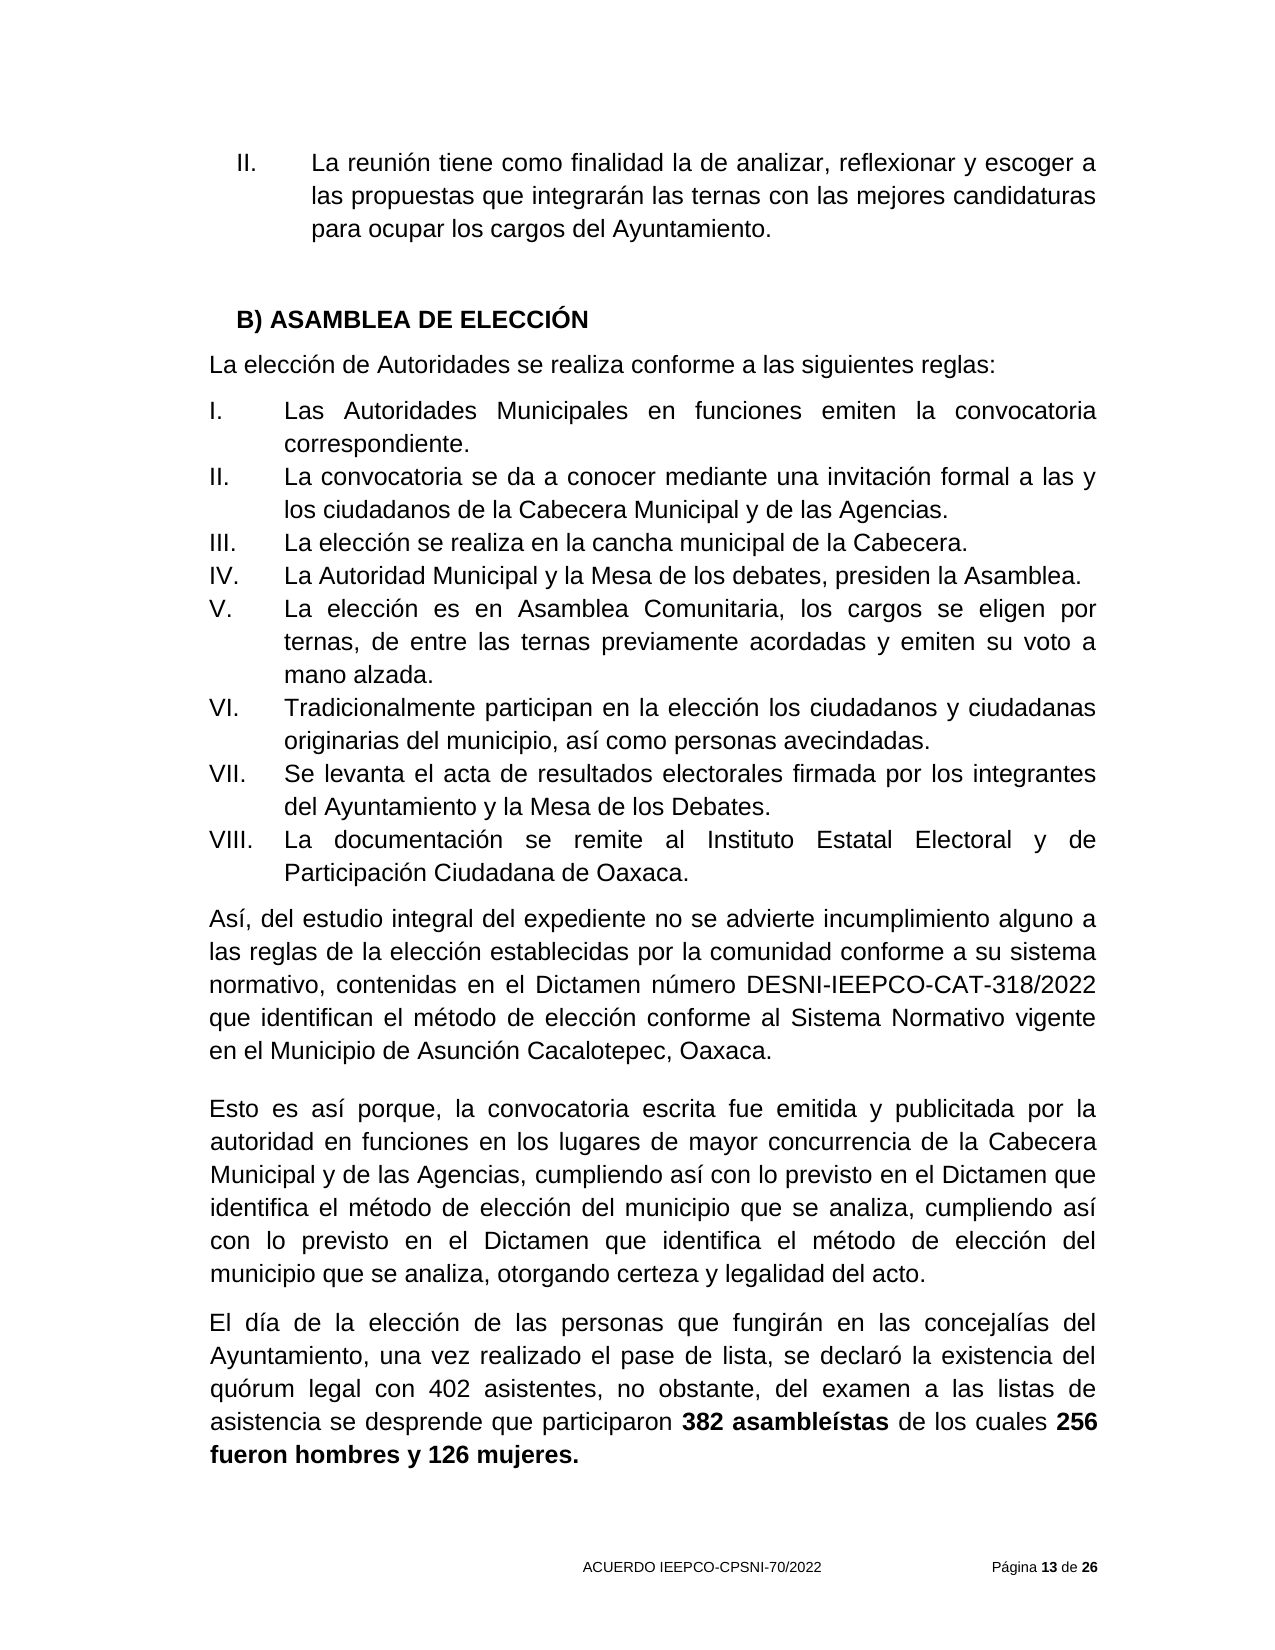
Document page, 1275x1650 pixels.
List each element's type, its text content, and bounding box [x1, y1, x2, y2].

list Tradicionalmente participan en la elección los ciudadanos y ciudadanas originarias del municipio, así como personas avecindadas. [209, 693, 1098, 755]
list La convocatoria se da a conocer mediante una invitación formal a las y los ciudadanos de la Cabecera Municipal y de las Agencias. [209, 462, 1098, 523]
list La elección se realiza en la cancha municipal de la Cabecera. [209, 528, 1098, 557]
text B) ASAMBLEA DE ELECCIÓN [236, 305, 1098, 333]
text Esto es así porque, la convocatoria escrita fue emitida y publicitada por la autoridad en funciones en los lugares de mayor concurrencia de la Cabecera Municipal y de las Agencias, cumpliendo así con lo previsto en el Dictamen que identifica el método de elección del municipio que se analiza, cumpliendo así con lo previsto en el Dictamen que identifica el método de elección del municipio que se analiza, otorgando certeza y legalidad del acto. [209, 1094, 1098, 1287]
list Las Autoridades Municipales en funciones emiten la convocatoria correspondiente. [209, 396, 1098, 457]
list La elección es en Asamblea Comunitaria, los cargos se eligen por ternas, de entre las ternas previamente acordadas y emiten su voto a mano alzada. [209, 594, 1098, 689]
list La Autoridad Municipal y la Mesa de los debates, presiden la Asamblea. [209, 561, 1098, 589]
text La elección de Autoridades se realiza conforme a las siguientes reglas: [209, 350, 1098, 379]
text El día de la elección de las personas que fungirán en las concejalías del Ayuntamiento, una vez realizado el pase de lista, se declaró la existencia del quórum legal con 402 asistentes, no obstante, del examen a las listas de asistencia se desprende que participaron 382 asambleístas de los cuales 256 fueron hombres y 126 mujeres. [209, 1308, 1098, 1469]
list Se levanta el acta de resultados electorales firmada por los integrantes del Ayuntamiento y la Mesa de los Debates. [209, 759, 1098, 821]
text Así, del estudio integral del expediente no se advierte incumplimiento alguno a las reglas de la elección establecidas por la comunidad conforme a su sistema normativo, contenidas en el Dictamen número DESNI-IEEPCO-CAT-318/2022 que identifican el método de elección conforme al Sistema Normativo vigente en el Municipio de Asunción Cacalotepec, Oaxaca. [209, 903, 1098, 1064]
list La reunión tiene como finalidad la de analizar, reflexionar y escoger a las propuestas que integrarán las ternas con las mejores candidaturas para ocupar los cargos del Ayuntamiento. [236, 148, 1098, 242]
list La documentación se remite al Instituto Estatal Electoral y de Participación Ciudadana de Oaxaca. [209, 825, 1098, 887]
